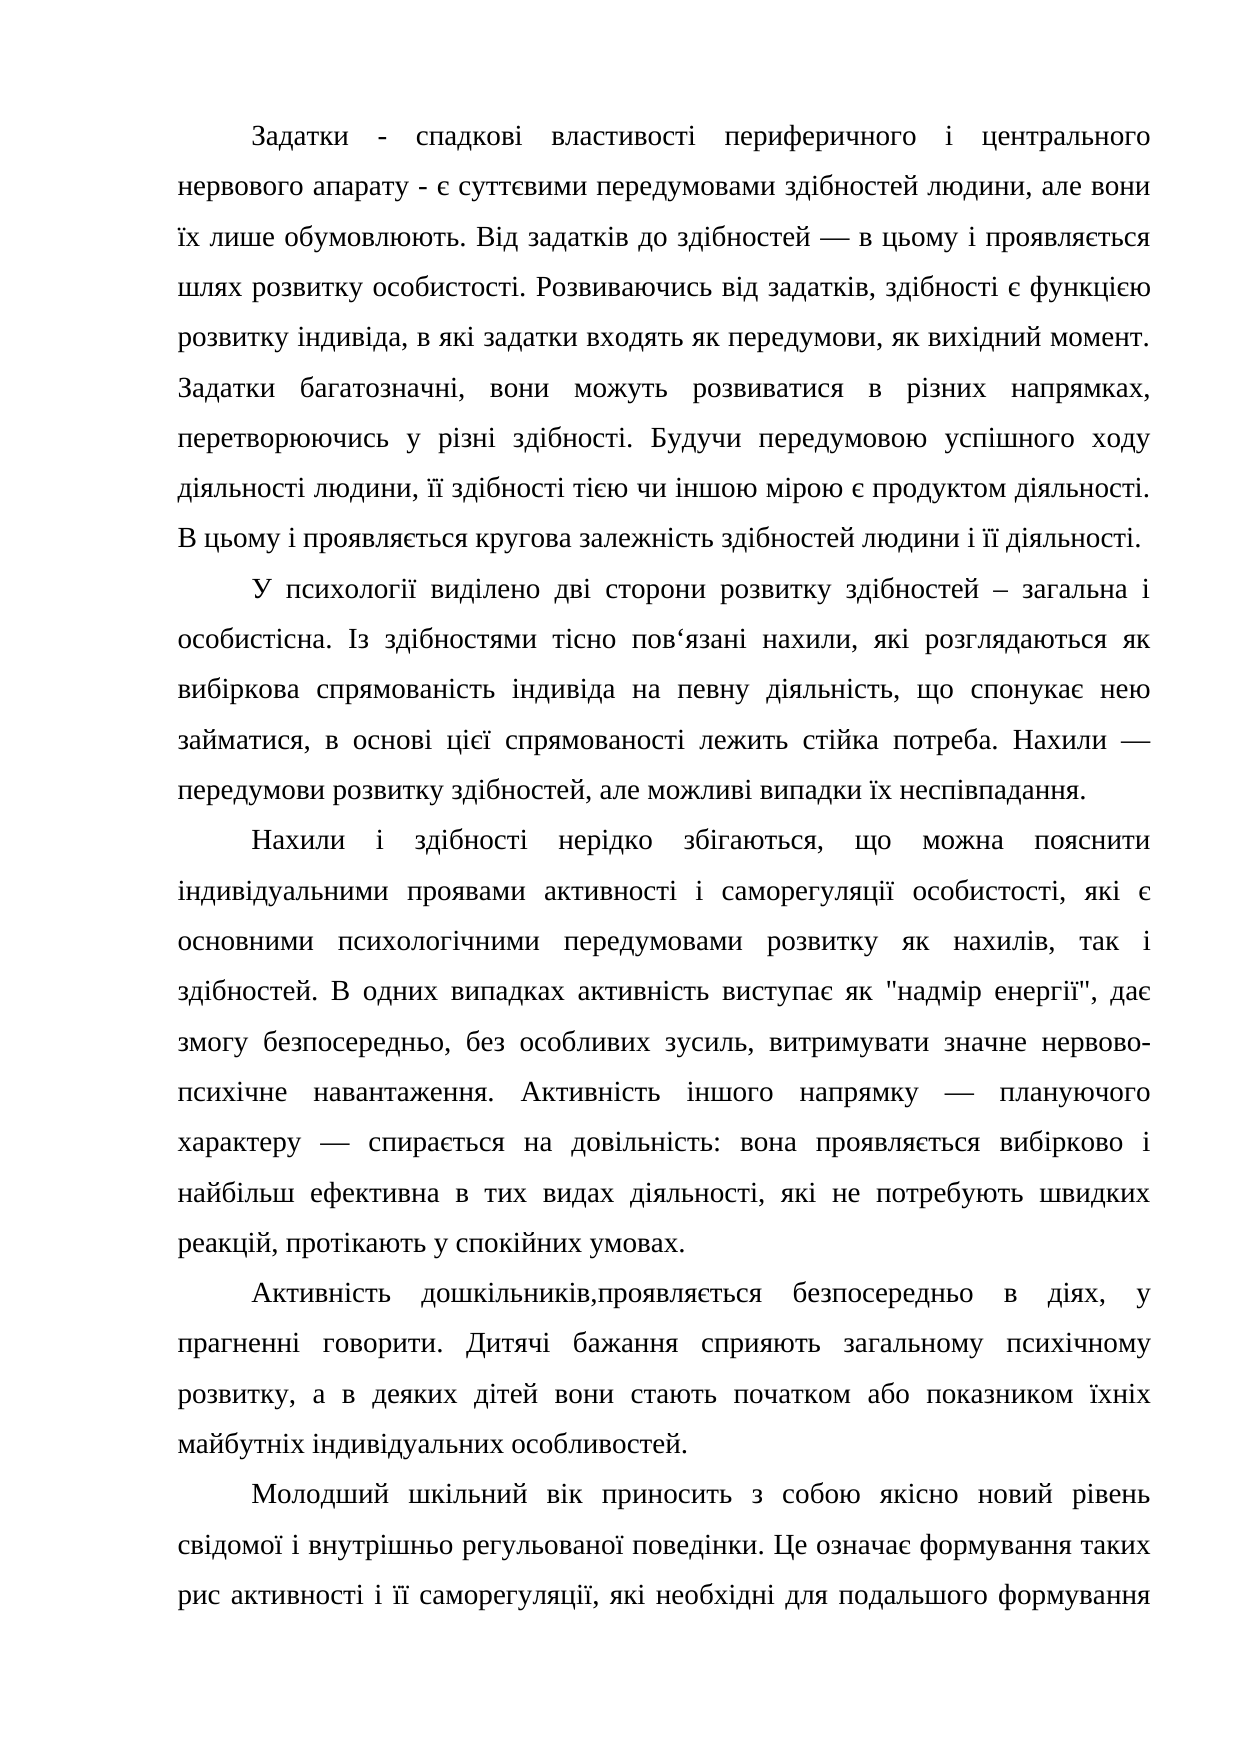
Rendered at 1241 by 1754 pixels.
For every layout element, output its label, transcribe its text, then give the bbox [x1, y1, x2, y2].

text У психології виділено дві сторони розвитку здібностей – загальна і особистісна. Із здібностями тісно пов‘язані нахили, які розглядаються як вибіркова спрямованість індивіда на певну діяльність, що спонукає нею займатися, в основі цієї спрямованості лежить стійка потреба. Нахили — передумови розвитку здібностей, але можливі випадки їх неспівпадання. [177, 571, 1152, 806]
text Нахили і здібності нерідко збігаються, що можна пояснити індивідуальними проявами активності і саморегуляції особистості, які є основними психологічними передумовами розвитку як нахилів, так і здібностей. В одних випадках активність виступає як "надмір енергії", дає змогу безпосередньо, без особливих зусиль, витримувати значне нервово-психічне навантаження. Активність іншого напрямку — плануючого характеру — спирається на довільність: вона проявляється вибірково і найбільш ефективна в тих видах діяльності, які не потребують швидких реакцій, протікають у спокійних умовах. [177, 822, 1152, 1258]
text Задатки - спадкові властивості периферичного і центрального нервового апарату - є суттєвими передумовами здібностей людини, але вони їх лише обумовлюють. Від задатків до здібностей — в цьому і проявляється шлях розвитку особистості. Розвиваючись від задатків, здібності є функцією розвитку індивіда, в які задатки входять як передумови, як вихідний момент. Задатки багатозначні, вони можуть розвиватися в різних напрямках, перетворюючись у різні здібності. Будучи передумовою успішного ходу діяльності людини, її здібності тією чи іншою мірою є продуктом діяльності. В цьому і проявляється кругова залежність здібностей людини і її діяльності. [177, 118, 1152, 554]
text Активність дошкільників,проявляється безпосередньо в діях, у прагненні говорити. Дитячі бажання сприяють загальному психічному розвитку, а в деяких дітей вони стають початком або показником їхніх майбутніх індивідуальних особливостей. [177, 1275, 1152, 1460]
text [177, 1477, 1152, 1611]
